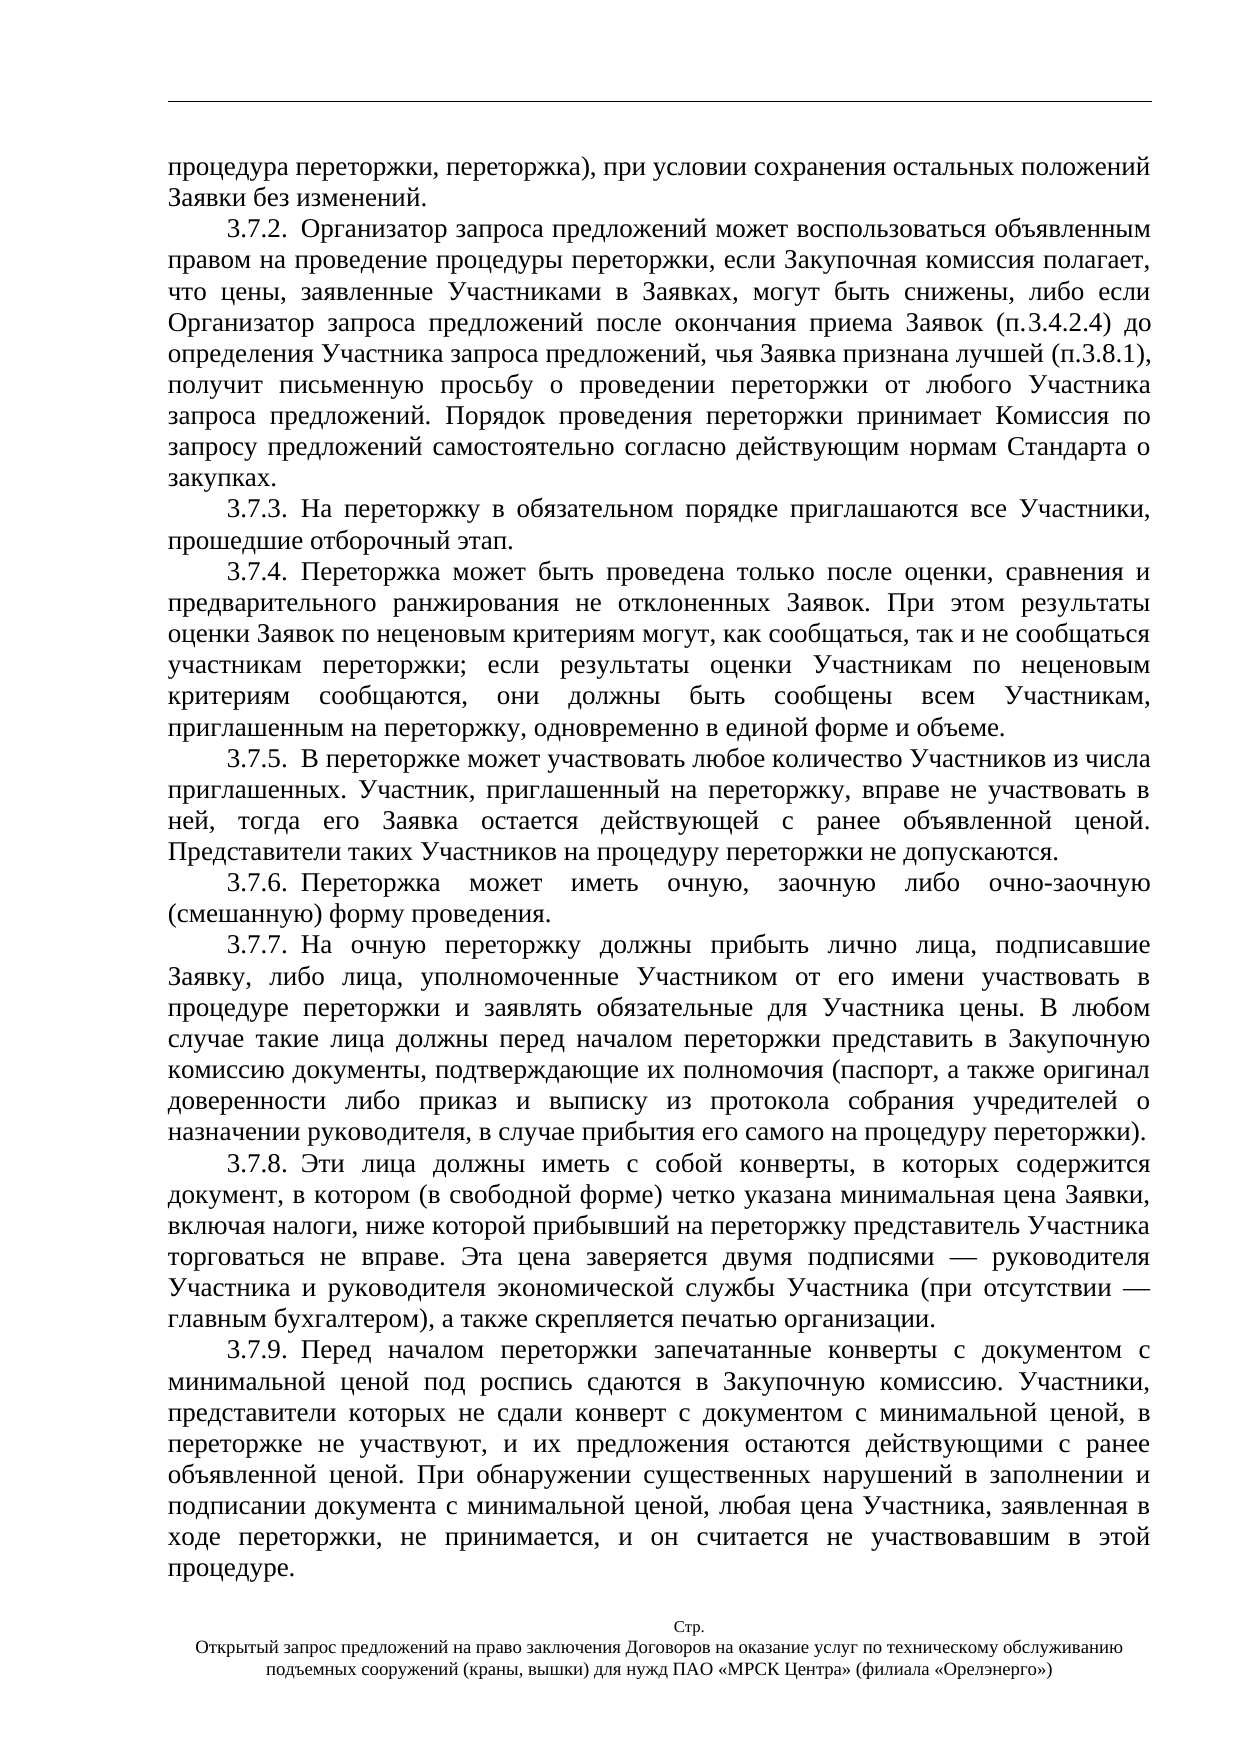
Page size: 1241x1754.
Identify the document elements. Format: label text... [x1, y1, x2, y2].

list Организатор запроса предложений может воспользоваться объявленным правом на проведение процедуры переторжки, если Закупочная комиссия полагает, что цены, заявленные Участниками в Заявках, могут быть снижены, либо если Организатор запроса предложений после окончания приема Заявок (п.3.4.2.4) до определения Участника запроса предложений, чья Заявка признана лучшей (п.3.8.1), получит письменную просьбу о проведении переторжки от любого Участника запроса предложений. Порядок проведения переторжки принимает Комиссия по запросу предложений самостоятельно согласно действующим нормам Стандарта о закупках. [168, 212, 1152, 493]
list В переторжке может участвовать любое количество Участников из числа приглашенных. Участник, приглашенный на переторжку, вправе не участвовать в ней, тогда его Заявка остается действующей с ранее объявленной ценой. Представители таких Участников на процедуру переторжки не допускаются. [168, 742, 1152, 866]
list Переторжка может быть проведена только после оценки, сравнения и предварительного ранжирования не отклоненных Заявок. При этом результаты оценки Заявок по неценовым критериям могут, как сообщаться, так и не сообщаться участникам переторжки; если результаты оценки Участникам по неценовым критериям сообщаются, они должны быть сообщены всем Участникам, приглашенным на переторжку, одновременно в единой форме и объеме. [168, 555, 1152, 742]
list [168, 150, 1152, 212]
list Переторжка может иметь очную, заочную либо очно-заочную (смешанную) форму проведения. [168, 866, 1152, 929]
list Эти лица должны иметь с собой конверты, в которых содержится документ, в котором (в свободной форме) четко указана минимальная цена Заявки, включая налоги, ниже которой прибывший на переторжку представитель Участника торговаться не вправе. Эта цена заверяется двумя подписями — руководителя Участника и руководителя экономической службы Участника (при отсутствии — главным бухгалтером), а также скрепляется печатью организации. [168, 1147, 1152, 1333]
list Перед началом переторжки запечатанные конверты с документом с минимальной ценой под роспись сдаются в Закупочную комиссию. Участники, представители которых не сдали конверт с документом с минимальной ценой, в переторжке не участвуют, и их предложения остаются действующими с ранее объявленной ценой. При обнаружении существенных нарушений в заполнении и подписании документа с минимальной ценой, любая цена Участника, заявленная в ходе переторжки, не принимается, и он считается не участвовавшим в этой процедуре. [168, 1333, 1152, 1583]
list На очную переторжку должны прибыть лично лица, подписавшие Заявку, либо лица, уполномоченные Участником от его имени участвовать в процедуре переторжки и заявлять обязательные для Участника цены. В любом случае такие лица должны перед началом переторжки представить в Закупочную комиссию документы, подтверждающие их полномочия (паспорт, а также оригинал доверенности либо приказ и выписку из протокола собрания учредителей о назначении руководителя, в случае прибытия его самого на процедуру переторжки). [168, 929, 1152, 1147]
list На переторжку в обязательном порядке приглашаются все Участники, прошедшие отборочный этап. [168, 493, 1152, 555]
